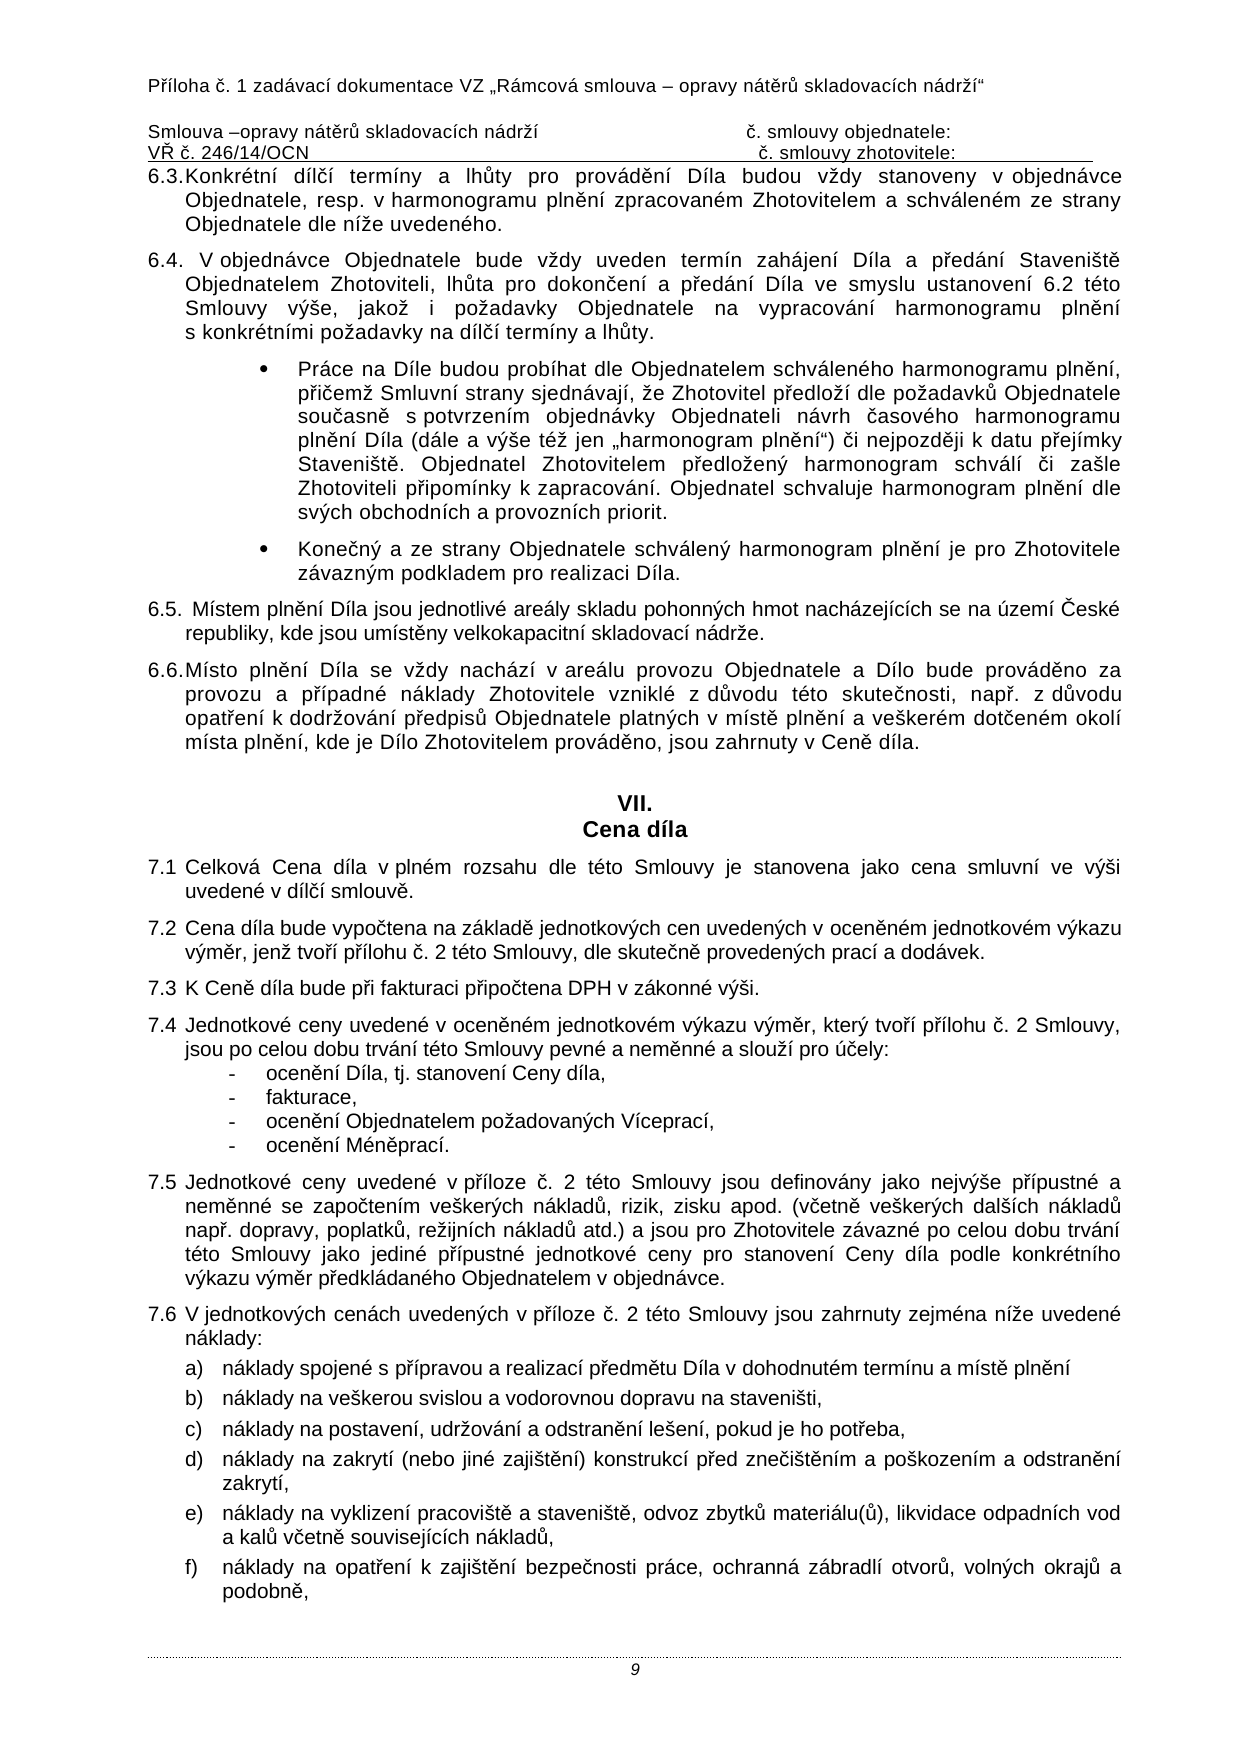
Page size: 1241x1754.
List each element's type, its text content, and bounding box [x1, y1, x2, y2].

text náklady na opatření k zajištění bezpečnosti práce, ochranná zábradlí otvorů, volných okrajů a podobně, [185, 1555, 1122, 1603]
text náklady na zakrytí (nebo jiné zajištění) konstrukcí před znečištěním a poškozením a odstranění zakrytí, [185, 1447, 1122, 1494]
list V objednávce Objednatele bude vždy uveden termín zahájení Díla a předání Staveniště Objednatelem Zhotoviteli, lhůta pro dokončení a předání Díla ve smyslu ustanovení 6.2 této Smlouvy výše, jakož i požadavky Objednatele na vypracování harmonogramu plnění s konkrétními požadavky na dílčí termíny a lhůty. [148, 248, 1122, 344]
list Konečný a ze strany Objednatele schválený harmonogram plnění je pro Zhotovitele závazným podkladem pro realizaci Díla. [260, 537, 1122, 585]
text náklady na vyklizení pracoviště a staveniště, odvoz zbytků materiálu(ů), likvidace odpadních vod a kalů včetně souvisejících nákladů, [185, 1501, 1122, 1549]
list ocenění Méněprací. [228, 1133, 1122, 1157]
text náklady na postavení, udržování a odstranění lešení, pokud je ho potřeba, [185, 1416, 1122, 1440]
list Cena díla bude vypočtena na základě jednotkových cen uvedených v oceněném jednotkovém výkazu výměr, jenž tvoří přílohu č. 2 této Smlouvy, dle skutečně provedených prací a dodávek. [148, 916, 1122, 963]
list Místo plnění Díla se vždy nachází v areálu provozu Objednatele a Dílo bude prováděno za provozu a případné náklady Zhotovitele vzniklé z důvodu této skutečnosti, např. z důvodu opatření k dodržování předpisů Objednatele platných v místě plnění a veškerém dotčeném okolí místa plnění, kde je Dílo Zhotovitelem prováděno, jsou zahrnuty v Ceně díla. [148, 658, 1122, 753]
list K Ceně díla bude při fakturaci připočtena DPH v zákonné výši. [148, 976, 1122, 1000]
text Cena díla [148, 816, 1122, 843]
list fakturace, [228, 1084, 1122, 1109]
list Konkrétní dílčí termíny a lhůty pro provádění Díla budou vždy stanoveny v objednávce Objednatele, resp. v harmonogramu plnění zpracovaném Zhotovitelem a schváleném ze strany Objednatele dle níže uvedeného. [148, 164, 1122, 236]
list ocenění Objednatelem požadovaných Víceprací, [228, 1109, 1122, 1133]
list Celková Cena díla v plném rozsahu dle této Smlouvy je stanovena jako cena smluvní ve výši uvedené v dílčí smlouvě. [148, 855, 1122, 903]
text VII. [148, 790, 1122, 816]
list náklady spojené s přípravou a realizací předmětu Díla v dohodnutém termínu a místě plnění [185, 1356, 1122, 1380]
list Jednotkové ceny uvedené v oceněném jednotkovém výkazu výměr, který tvoří přílohu č. 2 Smlouvy, jsou po celou dobu trvání této Smlouvy pevné a neměnné a slouží pro účely: [148, 1012, 1122, 1060]
list náklady na veškerou svislou a vodorovnou dopravu na staveništi, [185, 1386, 1122, 1410]
list V jednotkových cenách uvedených v příloze č. 2 této Smlouvy jsou zahrnuty zejména níže uvedené náklady: [148, 1302, 1122, 1350]
list Místem plnění Díla jsou jednotlivé areály skladu pohonných hmot nacházejících se na území České republiky, kde jsou umístěny velkokapacitní skladovací nádrže. [148, 597, 1122, 645]
list ocenění Díla, tj. stanovení Ceny díla, [228, 1060, 1122, 1084]
list Práce na Díle budou probíhat dle Objednatelem schváleného harmonogramu plnění, přičemž Smluvní strany sjednávají, že Zhotovitel předloží dle požadavků Objednatele současně s potvrzením objednávky Objednateli návrh časového harmonogramu plnění Díla (dále a výše též jen „harmonogram plnění“) či nejpozději k datu přejímky Staveniště. Objednatel Zhotovitelem předložený harmonogram schválí či zašle Zhotoviteli připomínky k zapracování. Objednatel schvaluje harmonogram plnění dle svých obchodních a provozních priorit. [260, 356, 1122, 524]
list Jednotkové ceny uvedené v příloze č. 2 této Smlouvy jsou definovány jako nejvýše přípustné a neměnné se započtením veškerých nákladů, rizik, zisku apod. (včetně veškerých dalších nákladů např. dopravy, poplatků, režijních nákladů atd.) a jsou pro Zhotovitele závazné po celou dobu trvání této Smlouvy jako jediné přípustné jednotkové ceny pro stanovení Ceny díla podle konkrétního výkazu výměr předkládaného Objednatelem v objednávce. [148, 1169, 1122, 1289]
